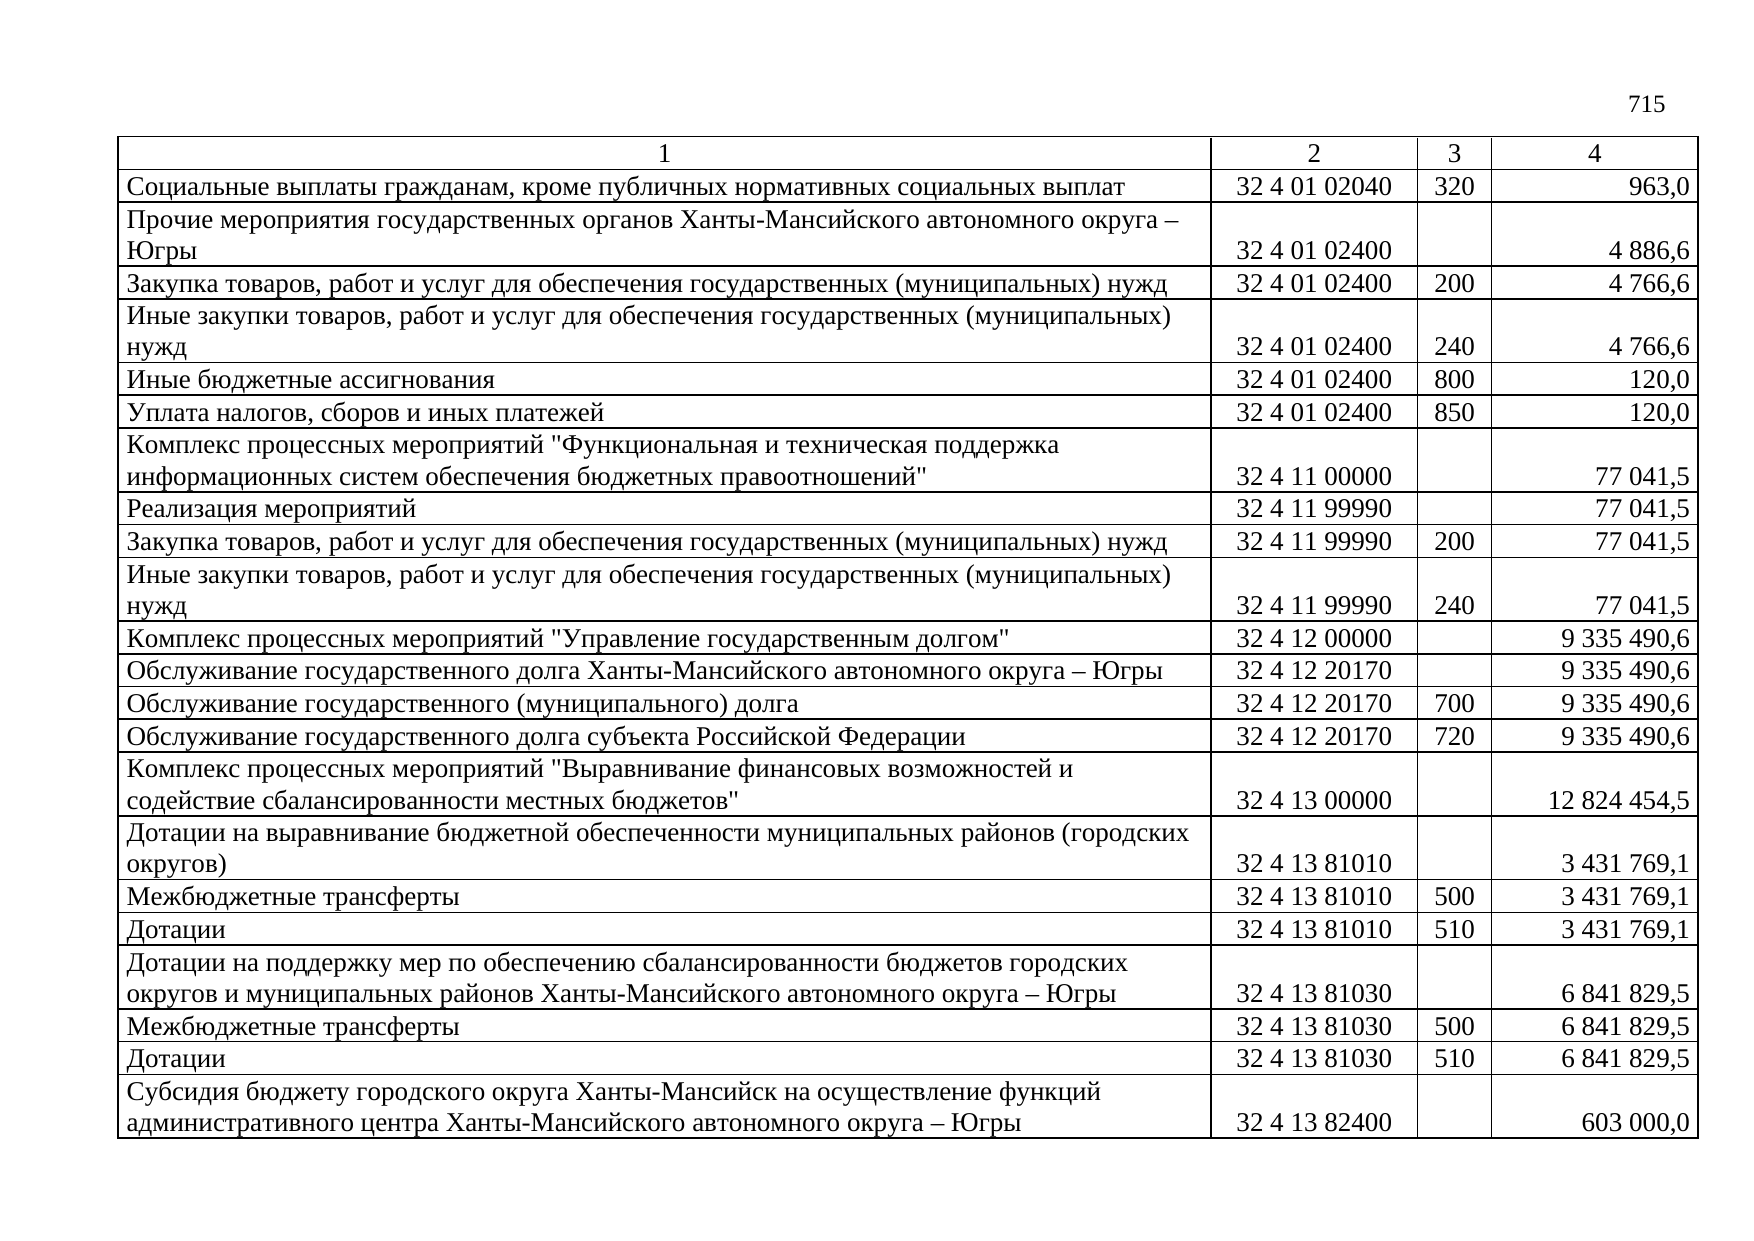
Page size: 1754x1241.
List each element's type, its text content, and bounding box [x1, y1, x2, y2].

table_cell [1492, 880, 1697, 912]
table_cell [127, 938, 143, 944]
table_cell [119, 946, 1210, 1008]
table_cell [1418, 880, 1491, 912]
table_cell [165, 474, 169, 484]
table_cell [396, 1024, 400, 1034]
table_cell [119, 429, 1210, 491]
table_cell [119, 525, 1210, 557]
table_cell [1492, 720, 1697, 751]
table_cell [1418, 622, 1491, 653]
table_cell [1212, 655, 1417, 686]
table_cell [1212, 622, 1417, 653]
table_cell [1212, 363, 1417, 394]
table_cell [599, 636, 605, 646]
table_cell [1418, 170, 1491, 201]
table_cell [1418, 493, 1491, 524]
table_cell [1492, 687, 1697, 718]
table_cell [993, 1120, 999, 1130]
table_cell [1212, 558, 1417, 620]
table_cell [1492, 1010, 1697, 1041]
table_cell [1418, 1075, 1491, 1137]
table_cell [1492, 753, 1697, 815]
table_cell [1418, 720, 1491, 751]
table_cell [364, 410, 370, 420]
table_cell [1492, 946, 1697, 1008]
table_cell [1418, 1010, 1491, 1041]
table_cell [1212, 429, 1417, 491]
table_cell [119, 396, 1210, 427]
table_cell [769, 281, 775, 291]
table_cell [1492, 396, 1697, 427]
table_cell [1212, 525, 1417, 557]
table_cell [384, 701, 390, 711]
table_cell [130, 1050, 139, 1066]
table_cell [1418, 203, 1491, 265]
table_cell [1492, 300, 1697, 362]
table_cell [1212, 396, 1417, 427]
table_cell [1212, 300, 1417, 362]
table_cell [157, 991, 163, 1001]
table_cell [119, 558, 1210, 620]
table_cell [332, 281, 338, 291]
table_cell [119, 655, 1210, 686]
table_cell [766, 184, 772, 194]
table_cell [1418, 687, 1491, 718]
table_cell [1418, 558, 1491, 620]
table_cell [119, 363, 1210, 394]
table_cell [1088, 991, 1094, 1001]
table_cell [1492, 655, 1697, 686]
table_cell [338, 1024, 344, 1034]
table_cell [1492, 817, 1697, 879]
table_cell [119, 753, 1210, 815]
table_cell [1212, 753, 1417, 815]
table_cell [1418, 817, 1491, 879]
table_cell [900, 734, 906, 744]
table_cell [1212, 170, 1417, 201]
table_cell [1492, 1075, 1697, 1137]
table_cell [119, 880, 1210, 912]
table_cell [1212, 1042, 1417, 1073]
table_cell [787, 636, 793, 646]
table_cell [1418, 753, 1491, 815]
table_header 1 [119, 137, 1211, 168]
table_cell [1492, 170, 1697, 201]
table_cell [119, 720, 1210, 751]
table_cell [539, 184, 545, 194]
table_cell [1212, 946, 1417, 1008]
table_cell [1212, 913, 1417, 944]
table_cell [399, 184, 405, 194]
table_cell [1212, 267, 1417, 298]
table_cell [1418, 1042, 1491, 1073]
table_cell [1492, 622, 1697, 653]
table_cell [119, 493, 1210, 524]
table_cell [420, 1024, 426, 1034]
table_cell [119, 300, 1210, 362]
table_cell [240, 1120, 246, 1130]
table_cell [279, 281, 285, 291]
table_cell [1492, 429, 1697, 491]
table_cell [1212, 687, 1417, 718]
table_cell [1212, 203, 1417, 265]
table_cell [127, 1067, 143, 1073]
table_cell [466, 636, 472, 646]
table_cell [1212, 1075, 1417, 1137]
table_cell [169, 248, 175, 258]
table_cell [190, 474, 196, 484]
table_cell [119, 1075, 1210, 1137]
table_header 4 [1492, 137, 1697, 168]
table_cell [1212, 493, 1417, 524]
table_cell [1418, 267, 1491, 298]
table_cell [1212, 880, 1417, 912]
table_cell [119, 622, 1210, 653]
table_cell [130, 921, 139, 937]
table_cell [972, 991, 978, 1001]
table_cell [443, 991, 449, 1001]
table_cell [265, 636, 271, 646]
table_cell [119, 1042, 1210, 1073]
table_header 2 [1212, 137, 1417, 168]
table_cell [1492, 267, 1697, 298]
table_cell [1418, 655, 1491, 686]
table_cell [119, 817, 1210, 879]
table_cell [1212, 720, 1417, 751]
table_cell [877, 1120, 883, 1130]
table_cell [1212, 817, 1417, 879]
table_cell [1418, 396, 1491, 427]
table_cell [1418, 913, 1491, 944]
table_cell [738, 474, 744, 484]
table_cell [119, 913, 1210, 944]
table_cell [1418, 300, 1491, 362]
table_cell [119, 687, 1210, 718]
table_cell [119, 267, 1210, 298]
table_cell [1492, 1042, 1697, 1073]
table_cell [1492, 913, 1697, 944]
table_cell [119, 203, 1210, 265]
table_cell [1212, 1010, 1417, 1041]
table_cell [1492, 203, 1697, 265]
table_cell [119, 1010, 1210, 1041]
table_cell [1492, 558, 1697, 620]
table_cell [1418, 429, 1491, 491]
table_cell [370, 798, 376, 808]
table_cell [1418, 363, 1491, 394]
table_header 3 [1418, 137, 1491, 168]
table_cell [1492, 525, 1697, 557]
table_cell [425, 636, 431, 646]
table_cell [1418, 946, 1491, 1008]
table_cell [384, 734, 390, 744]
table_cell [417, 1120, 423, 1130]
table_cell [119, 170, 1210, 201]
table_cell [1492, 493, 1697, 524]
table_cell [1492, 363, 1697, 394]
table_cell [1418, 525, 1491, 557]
